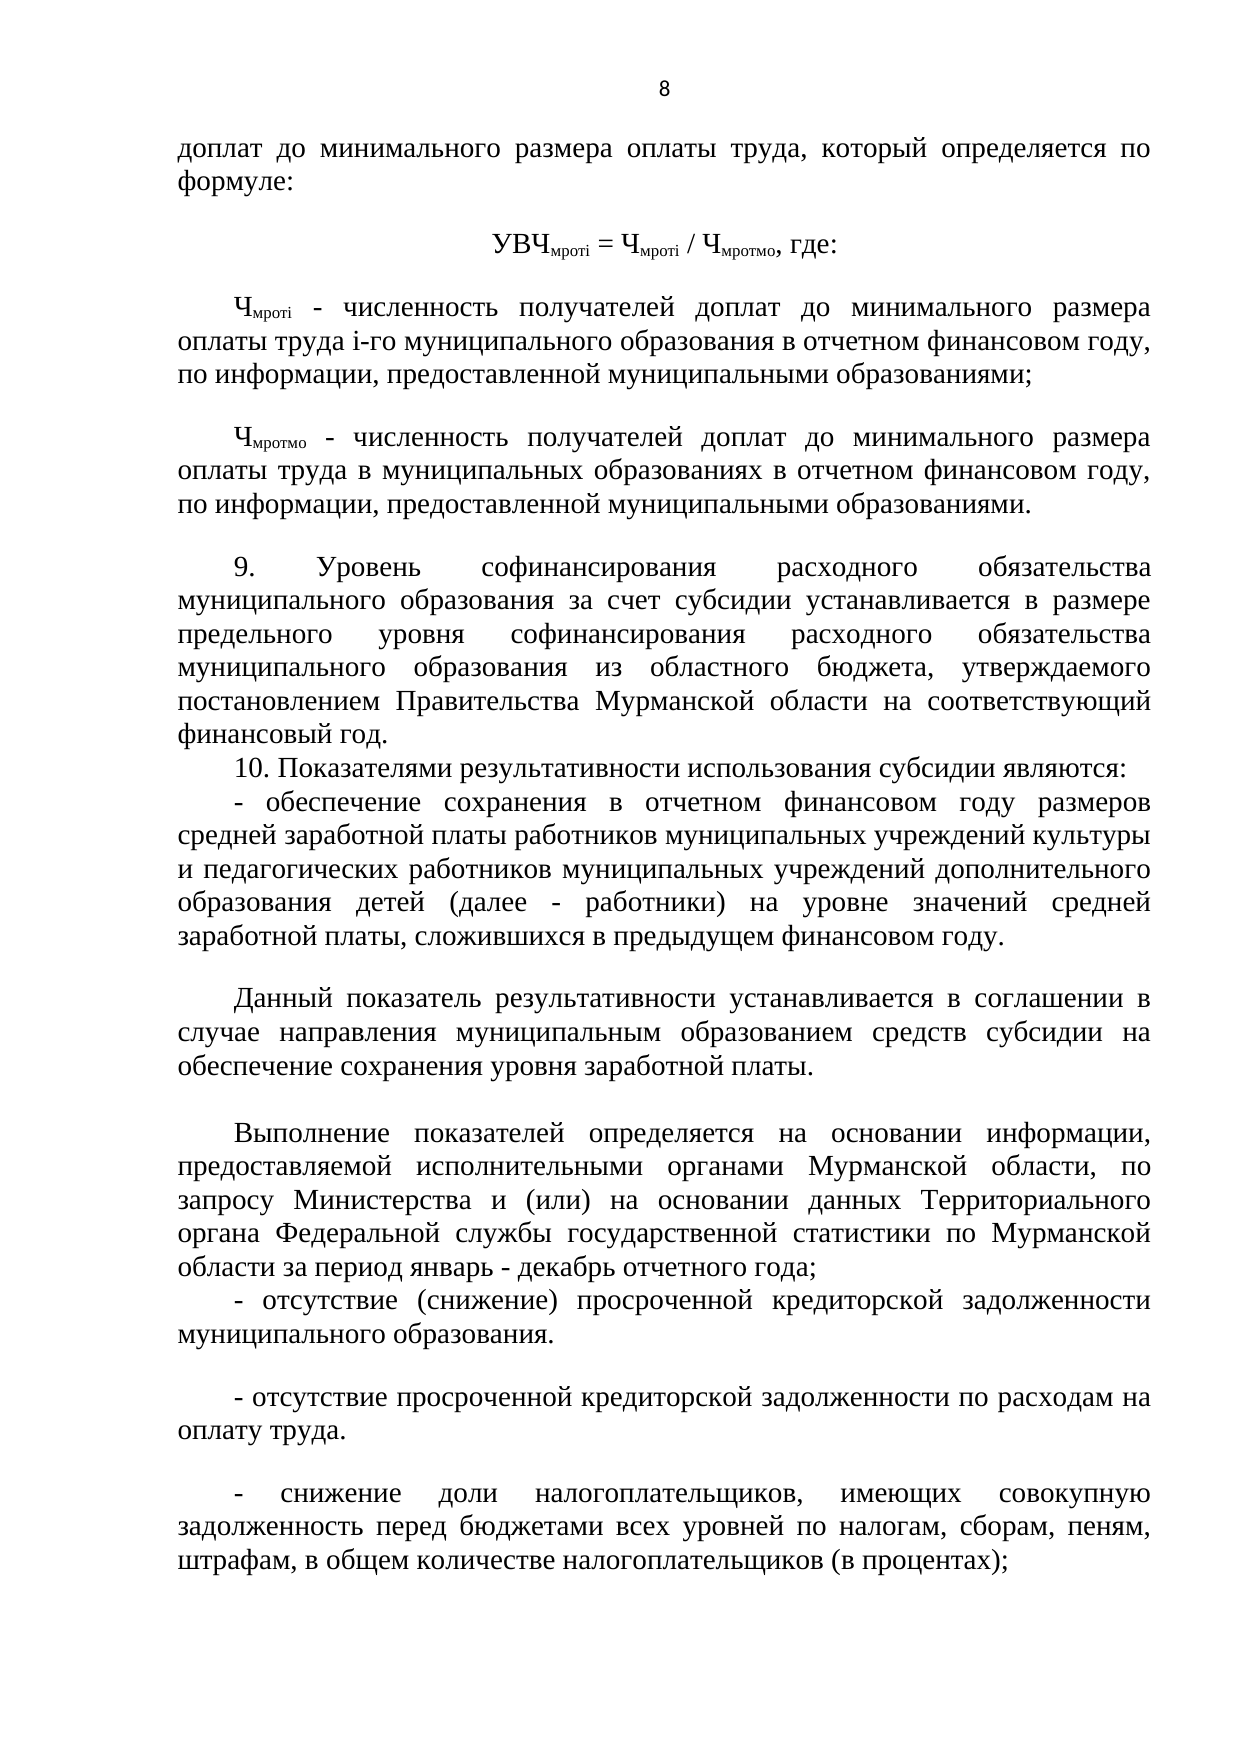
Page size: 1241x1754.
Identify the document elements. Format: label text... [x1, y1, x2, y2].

text Чмротмо - численность получателей доплат до минимального размера оплаты труда в муниципальных образованиях в отчетном финансовом году, по информации, предоставленной муниципальными образованиями. [177, 419, 1152, 519]
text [177, 130, 1152, 197]
text - снижение доли налогоплательщиков, имеющих совокупную задолженность перед бюджетами всех уровней по налогам, сборам, пеням, штрафам, в общем количестве налогоплательщиков (в процентах); [177, 1475, 1152, 1576]
text Выполнение показателей определяется на основании информации, предоставляемой исполнительными органами Мурманской области, по запросу Министерства и (или) на основании данных Территориального органа Федеральной службы государственной статистики по Мурманской области за период январь - декабрь отчетного года; [177, 1115, 1152, 1282]
text - отсутствие (снижение) просроченной кредиторской задолженности муниципального образования. [177, 1282, 1152, 1349]
text 10. Показателями результативности использования субсидии являются: [177, 750, 1152, 784]
text - обеспечение сохранения в отчетном финансовом году размеров средней заработной платы работников муниципальных учреждений культуры и педагогических работников муниципальных учреждений дополнительного образования детей (далее - работники) на уровне значений средней заработной платы, сложившихся в предыдущем финансовом году. [177, 784, 1152, 951]
text УВЧмротi = Чмротi / Чмротмо, где: [177, 226, 1152, 260]
text Данный показатель результативности устанавливается в соглашении в случае направления муниципальным образованием средств субсидии на обеспечение сохранения уровня заработной платы. [177, 981, 1152, 1081]
text - отсутствие просроченной кредиторской задолженности по расходам на оплату труда. [177, 1379, 1152, 1446]
text 9. Уровень софинансирования расходного обязательства муниципального образования за счет субсидии устанавливается в размере предельного уровня софинансирования расходного обязательства муниципального образования из областного бюджета, утверждаемого постановлением Правительства Мурманской области на соответствующий финансовый год. [177, 549, 1152, 750]
text Чмротi - численность получателей доплат до минимального размера оплаты труда i-го муниципального образования в отчетном финансовом году, по информации, предоставленной муниципальными образованиями; [177, 289, 1152, 390]
